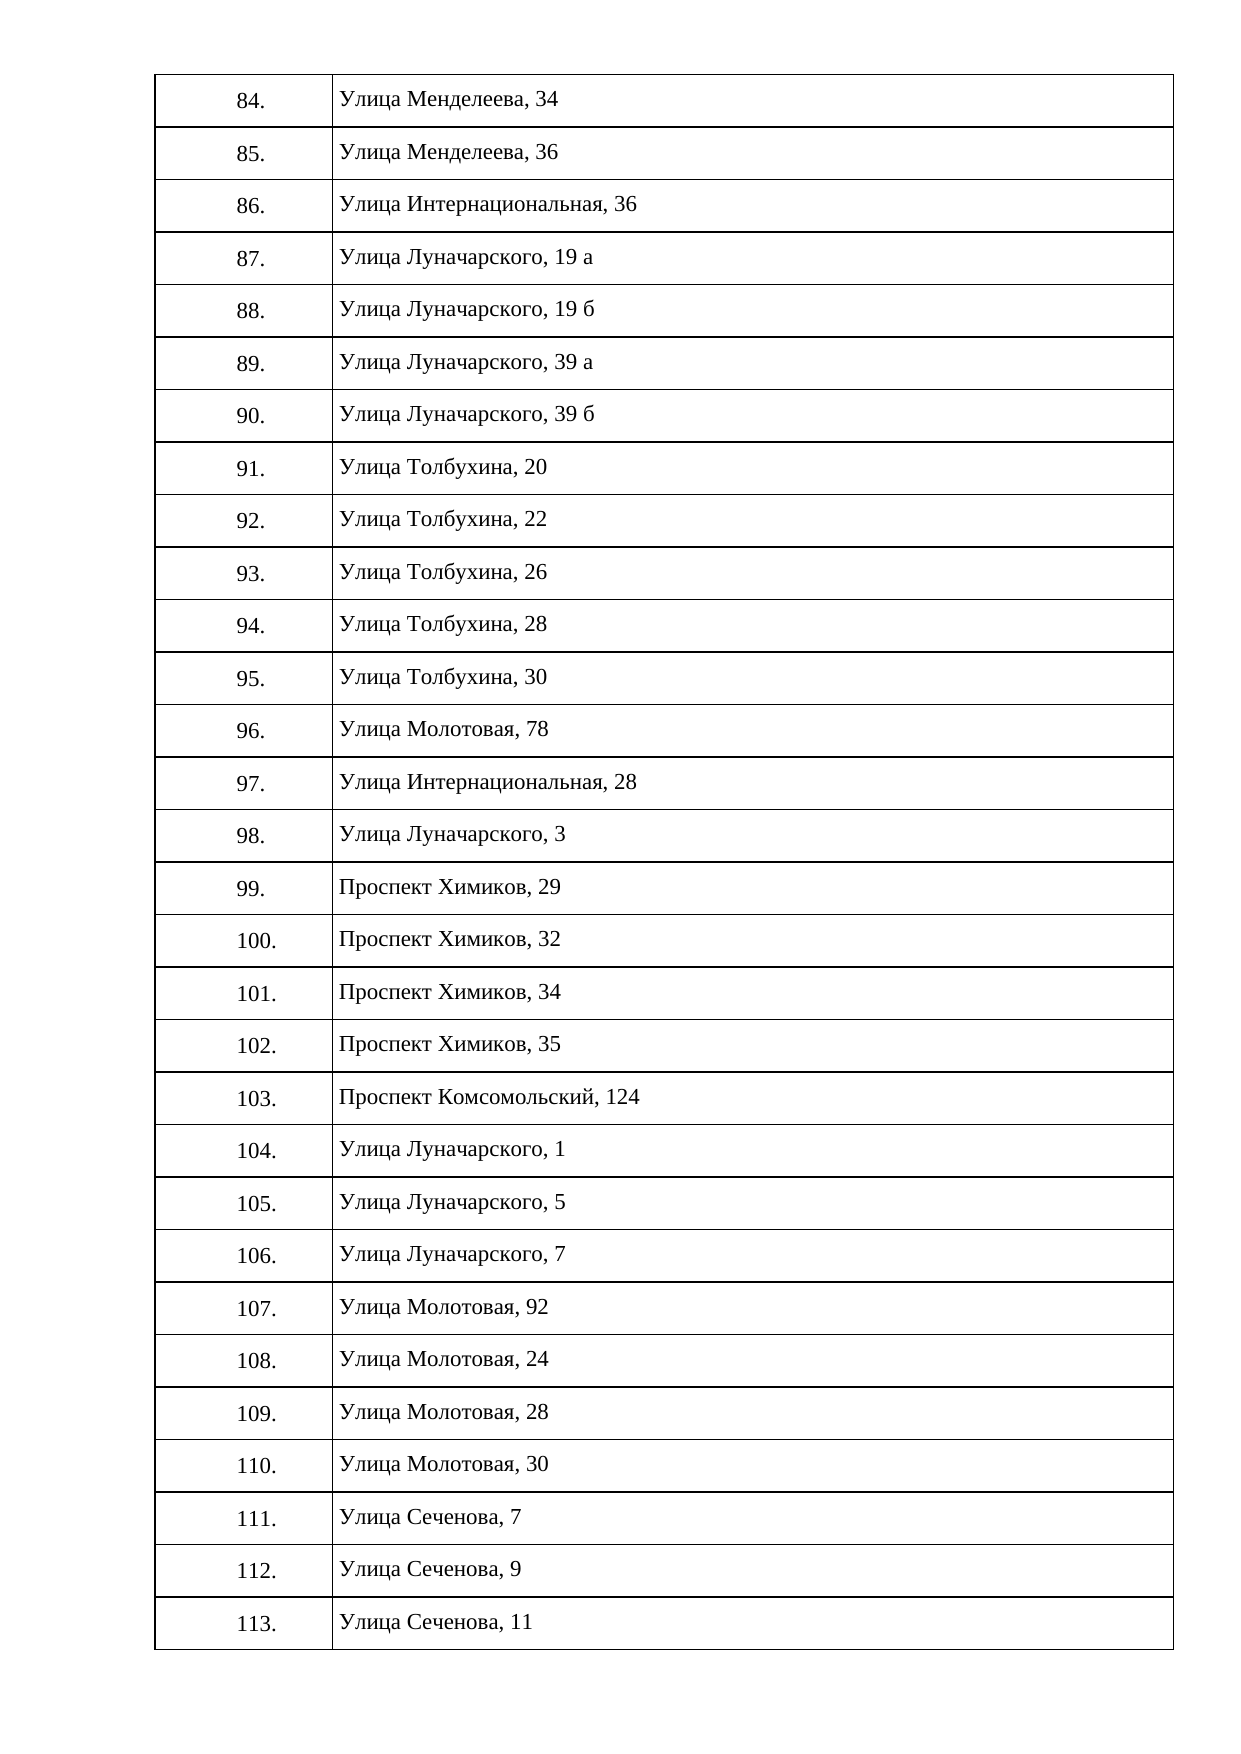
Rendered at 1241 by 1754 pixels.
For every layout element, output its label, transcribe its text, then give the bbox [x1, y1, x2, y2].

table_cell [156, 285, 332, 336]
table_cell [156, 495, 332, 546]
table_cell [156, 1493, 332, 1544]
table_cell [156, 443, 332, 494]
table_cell Улица Толбухина, 30 [333, 653, 1173, 704]
table_cell Улица Луначарского, 39 б [333, 390, 1173, 441]
table_cell [156, 863, 332, 914]
table_cell [156, 1125, 332, 1176]
table_cell [156, 1230, 332, 1281]
table_cell [156, 1073, 332, 1124]
table_cell Улица Сеченова, 11 [333, 1598, 1173, 1649]
table_cell Улица Менделеева, 36 [333, 128, 1173, 179]
table_cell [156, 1598, 332, 1649]
table_cell [156, 968, 332, 1019]
table_cell Улица Молотовая, 30 [333, 1440, 1173, 1491]
table_cell [156, 128, 332, 179]
table_cell Улица Сеченова, 7 [333, 1493, 1173, 1544]
table_cell [156, 548, 332, 599]
table_cell [156, 1178, 332, 1229]
table_cell Улица Толбухина, 20 [333, 443, 1173, 494]
table_cell Улица Толбухина, 26 [333, 548, 1173, 599]
table_cell [156, 915, 332, 966]
table_cell Улица Луначарского, 3 [333, 810, 1173, 861]
table_cell Улица Луначарского, 1 [333, 1125, 1173, 1176]
table_cell Улица Молотовая, 78 [333, 705, 1173, 756]
table_cell [156, 233, 332, 284]
table_cell Улица Толбухина, 22 [333, 495, 1173, 546]
table_cell [156, 1440, 332, 1491]
table_cell [156, 390, 332, 441]
table_cell Улица Молотовая, 28 [333, 1388, 1173, 1439]
table_cell [156, 1020, 332, 1071]
table_cell [156, 810, 332, 861]
table_cell Проспект Комсомольский, 124 [333, 1073, 1173, 1124]
table_cell Улица Молотовая, 24 [333, 1335, 1173, 1386]
table_cell Улица Толбухина, 28 [333, 600, 1173, 651]
table_cell [156, 180, 332, 231]
table_cell [156, 600, 332, 651]
table_cell Улица Интернациональная, 28 [333, 758, 1173, 809]
table_cell Улица Луначарского, 7 [333, 1230, 1173, 1281]
table_cell [156, 758, 332, 809]
table_cell [156, 1388, 332, 1439]
table_cell Проспект Химиков, 32 [333, 915, 1173, 966]
table_cell Проспект Химиков, 34 [333, 968, 1173, 1019]
table_cell Улица Менделеева, 34 [333, 75, 1173, 126]
table_cell [156, 1335, 332, 1386]
table_cell Улица Интернациональная, 36 [333, 180, 1173, 231]
table_cell Улица Луначарского, 39 а [333, 338, 1173, 389]
table_cell [156, 1283, 332, 1334]
table_cell Улица Луначарского, 19 а [333, 233, 1173, 284]
table_cell [156, 75, 332, 126]
table_cell Улица Луначарского, 5 [333, 1178, 1173, 1229]
table_cell [156, 338, 332, 389]
table_cell Улица Молотовая, 92 [333, 1283, 1173, 1334]
table_cell [156, 705, 332, 756]
table_cell Проспект Химиков, 35 [333, 1020, 1173, 1071]
table_cell [156, 653, 332, 704]
table_cell [156, 1545, 332, 1596]
table_cell Улица Сеченова, 9 [333, 1545, 1173, 1596]
table_cell Проспект Химиков, 29 [333, 863, 1173, 914]
table_cell Улица Луначарского, 19 б [333, 285, 1173, 336]
